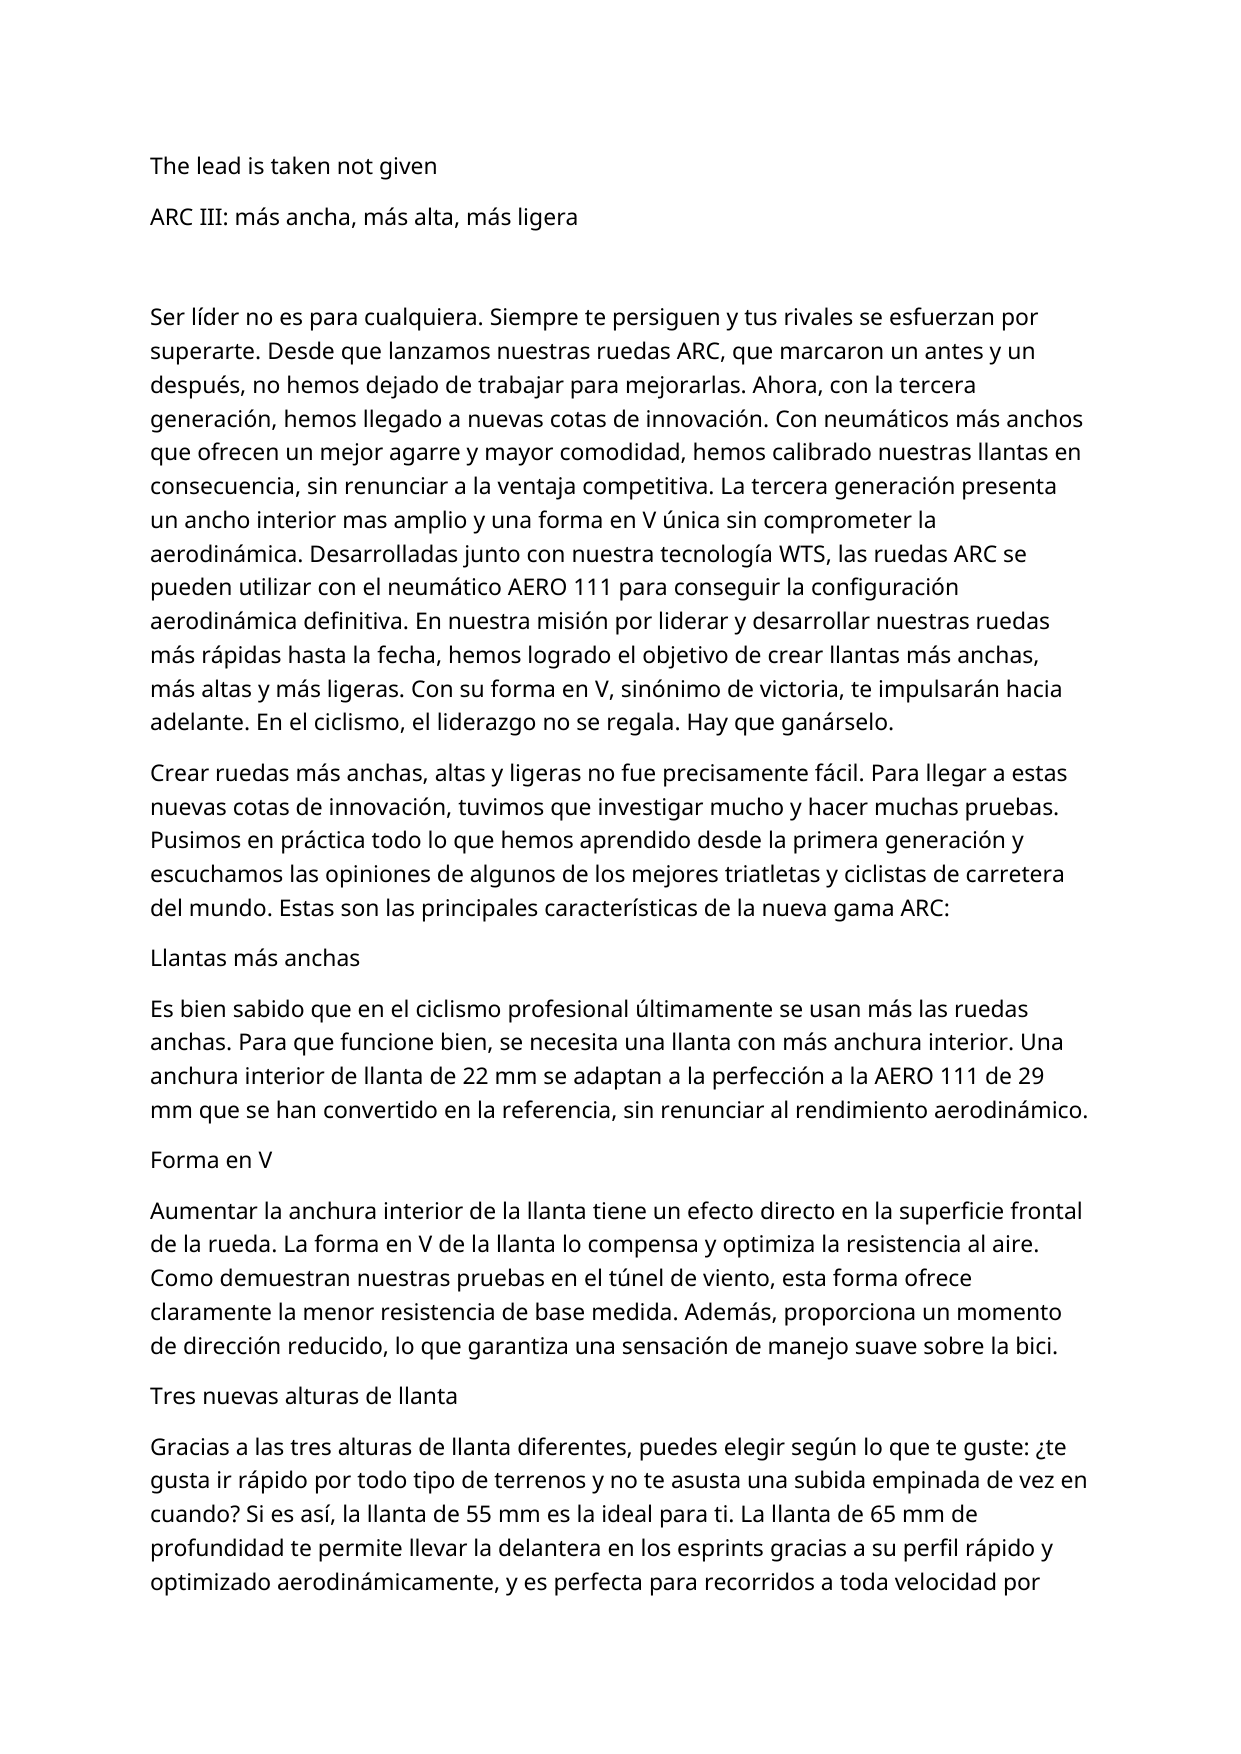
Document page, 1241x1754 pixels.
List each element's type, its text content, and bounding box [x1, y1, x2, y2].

text Crear ruedas más anchas, altas y ligeras no fue precisamente fácil. Para llegar a estas nuevas cotas de innovación, tuvimos que investigar mucho y hacer muchas pruebas. Pusimos en práctica todo lo que hemos aprendido desde la primera generación y escuchamos las opiniones de algunos de los mejores triatletas y ciclistas de carretera del mundo. Estas son las principales características de la nueva gama ARC: [150, 757, 1090, 923]
text Tres nuevas alturas de llanta [150, 1380, 1090, 1411]
text ARC III: más ancha, más alta, más ligera [150, 200, 1090, 232]
text The lead is taken not given [150, 150, 1090, 181]
text Es bien sabido que en el ciclismo profesional últimamente se usan más las ruedas anchas. Para que funcione bien, se necesita una llanta con más anchura interior. Una anchura interior de llanta de 22 mm se adaptan a la perfección a la AERO 111 de 29 mm que se han convertido en la referencia, sin renunciar al rendimiento aerodinámico. [150, 992, 1090, 1125]
text Llantas más anchas [150, 942, 1090, 973]
text Forma en V [150, 1144, 1090, 1175]
text Ser líder no es para cualquiera. Siempre te persiguen y tus rivales se esfuerzan por superarte. Desde que lanzamos nuestras ruedas ARC, que marcaron un antes y un después, no hemos dejado de trabajar para mejorarlas. Ahora, con la tercera generación, hemos llegado a nuevas cotas de innovación. Con neumáticos más anchos que ofrecen un mejor agarre y mayor comodidad, hemos calibrado nuestras llantas en consecuencia, sin renunciar a la ventaja competitiva. La tercera generación presenta un ancho interior mas amplio y una forma en V única sin comprometer la aerodinámica. Desarrolladas junto con nuestra tecnología WTS, las ruedas ARC se pueden utilizar con el neumático AERO 111 para conseguir la configuración aerodinámica definitiva. En nuestra misión por liderar y desarrollar nuestras ruedas más rápidas hasta la fecha, hemos logrado el objetivo de crear llantas más anchas, más altas y más ligeras. Con su forma en V, sinónimo de victoria, te impulsarán hacia adelante. En el ciclismo, el liderazgo no se regala. Hay que ganárselo. [150, 301, 1090, 737]
text Aumentar la anchura interior de la llanta tiene un efecto directo en la superficie frontal de la rueda. La forma en V de la llanta lo compensa y optimiza la resistencia al aire. Como demuestran nuestras pruebas en el túnel de viento, esta forma ofrece claramente la menor resistencia de base medida. Además, proporciona un momento de dirección reducido, lo que garantiza una sensación de manejo suave sobre la bici. [150, 1194, 1090, 1361]
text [150, 1430, 1090, 1597]
